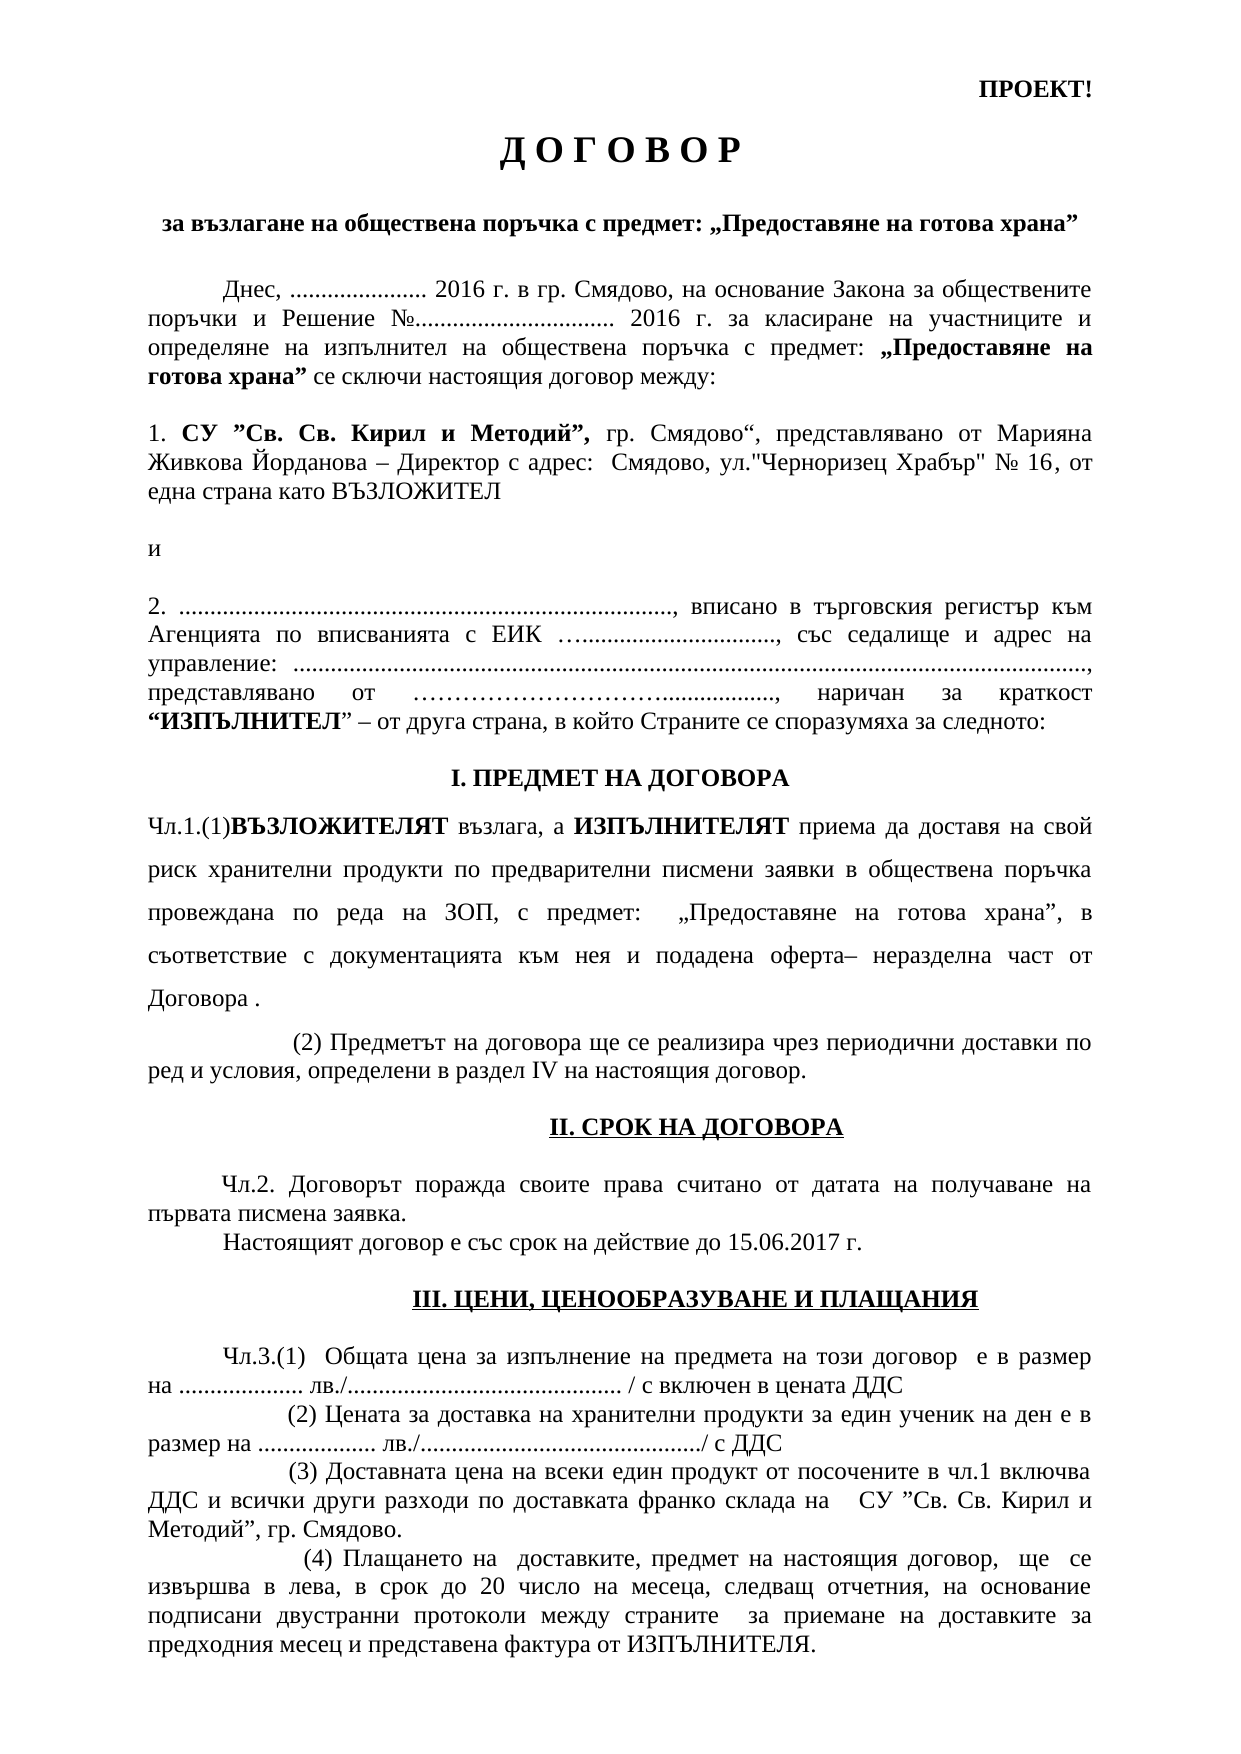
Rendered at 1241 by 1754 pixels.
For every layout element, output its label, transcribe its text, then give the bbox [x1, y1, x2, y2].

text (2) Цената за доставка на хранителни продукти за един ученик на ден е в размер на ................... лв./............................................./ с ДДС [148, 1399, 1093, 1456]
text (4) Плащането на доставките, предмет на настоящия договор, ще се извършва в лева, в срок до 20 число на месеца, следващ отчетния, на основание подписани двустранни протоколи между страните за приемане на доставките за предходния месец и представена фактура от ИЗПЪЛНИТЕЛЯ. [148, 1543, 1093, 1658]
text ПРОЕКТ! [148, 74, 1093, 103]
text Днес, ...................... 2016 г. в гр. Смядово, на основание Закона за обществените поръчки и Решение №................................ 2016 г. за класиране на участниците и определяне на изпълнител на обществена поръчка с предмет: „Предоставяне на готова храна” се сключи настоящия договор между: [148, 274, 1093, 389]
text 1. СУ ”Св. Св. Кирил и Методий”, гр. Смядово“, представлявано от Марияна Живкова Йорданова – Директор с адрес: Смядово, ул."Черноризец Храбър" № 16, от една страна като ВЪЗЛОЖИТЕЛ [148, 418, 1093, 504]
text Чл.2. Договорът поражда своите права считано от датата на получаване на първата писмена заявка. [148, 1169, 1093, 1227]
text (3) Доставната цена на всеки един продукт от посочените в чл.1 включва ДДС и всички други разходи по доставката франко склада на СУ ”Св. Св. Кирил и Методий”, гр. Смядово. [148, 1456, 1093, 1543]
text III. ЦЕНИ, ЦЕНООБРАЗУВАНЕ И ПЛАЩАНИЯ [223, 1284, 1093, 1313]
text Настоящият договор е със срок на действие до 15.06.2017 г. [148, 1227, 1093, 1256]
text I. ПРЕДМЕТ НА ДОГОВОРА [148, 763, 1093, 792]
text (2) Предметът на договора ще се реализира чрез периодични доставки по ред и условия, определени в раздел IV на настоящия договор. [148, 1027, 1093, 1084]
text 2. ..............................................................................., вписано в търговския регистър към Агенцията по вписванията с ЕИК …..............................., със седалище и адрес на управление: ..............................................................................................................................., представлявано от ………………………….................., наричан за краткост “ИЗПЪЛНИТЕЛ” – от друга страна, в който Страните се споразумяха за следното: [148, 591, 1093, 734]
text за възлагане на обществена поръчка с предмет: „Предоставяне на готова храна” [148, 208, 1093, 237]
text Чл.1.(1)ВЪЗЛОЖИТЕЛЯТ възлага, а ИЗПЪЛНИТЕЛЯТ приема да доставя на свой риск хранителни продукти по предварителни писмени заявки в обществена поръчка провеждана по реда на ЗОП, с предмет: „Предоставяне на готова храна”, в съответствие с документацията към нея и подадена оферта– неразделна част от Договора . [148, 811, 1093, 1012]
text Чл.3.(1) Общата цена за изпълнение на предмета на този договор е в размер на .................... лв./............................................ / с включен в цената ДДС [148, 1341, 1093, 1399]
text Д О Г О В О Р [148, 128, 1093, 171]
text II. СРОК НА ДОГОВОРА [295, 1112, 1093, 1141]
text и [148, 533, 1093, 562]
